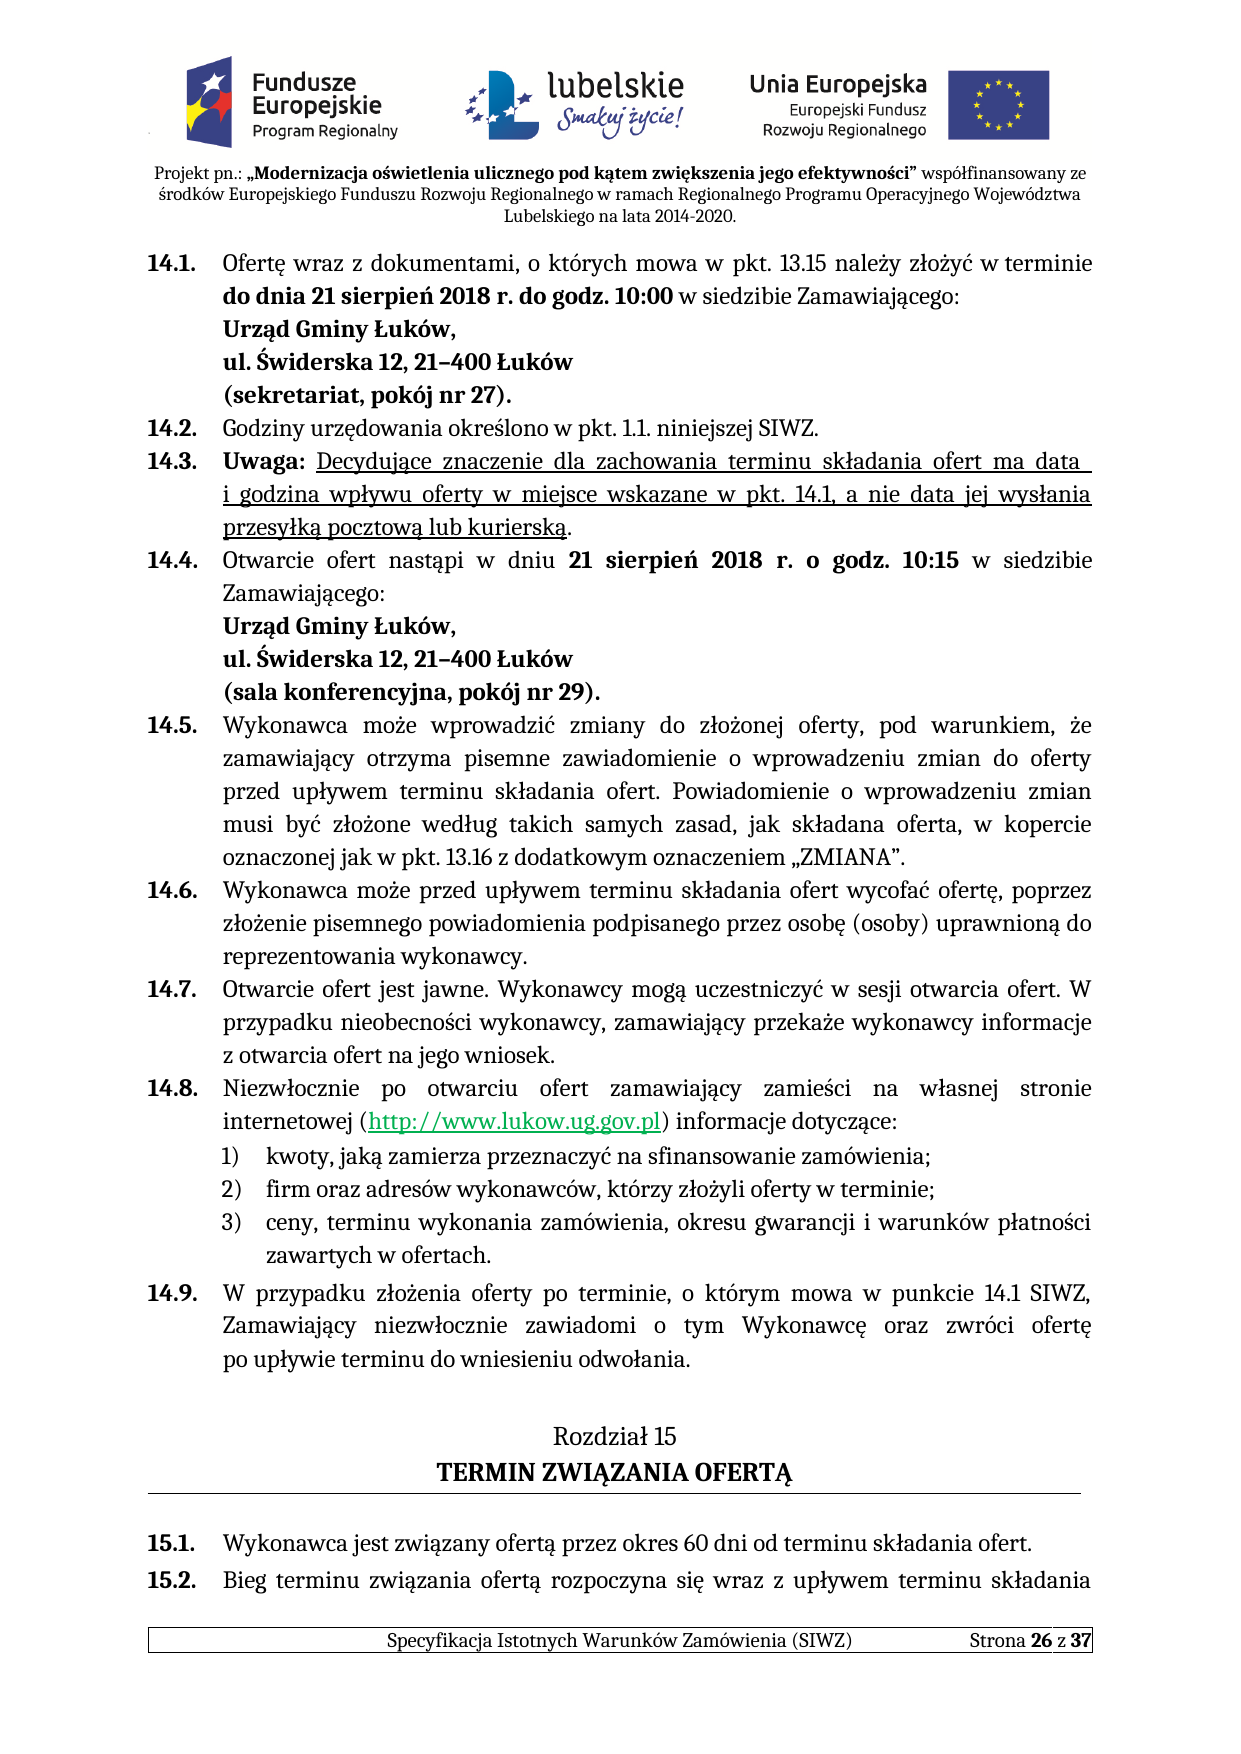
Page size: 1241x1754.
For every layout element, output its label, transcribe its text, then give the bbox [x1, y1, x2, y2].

list W przypadku złożenia oferty po terminie, o którym mowa w punkcie 14.1 SIWZ, Zamawiający niezwłocznie zawiadomi o tym Wykonawcę oraz zwróci ofertę po upływie terminu do wniesieniu odwołania. [148, 1278, 1093, 1373]
list Godziny urzędowania określono w pkt. 1.1. niniejszej SIWZ. [148, 414, 1093, 442]
list Otwarcie ofert jest jawne. Wykonawcy mogą uczestniczyć w sesji otwarcia ofert. W przypadku nieobecności wykonawcy, zamawiający przekaże wykonawcy informacje z otwarcia ofert na jego wniosek. [148, 975, 1093, 1070]
list Uwaga: Decydujące znaczenie dla zachowania terminu składania ofert ma data i godzina wpływu oferty w miejsce wskazane w pkt. 14.1, a nie data jej wysłania przesyłką pocztową lub kurierską. [148, 447, 1093, 541]
list Wykonawca jest związany ofertą przez okres 60 dni od terminu składania ofert. [148, 1529, 1093, 1557]
list Wykonawca może przed upływem terminu składania ofert wycofać ofertę, poprzez złożenie pisemnego powiadomienia podpisanego przez osobę (osoby) uprawnioną do reprezentowania wykonawcy. [148, 876, 1093, 971]
text Urząd Gminy Łuków, [223, 612, 1093, 641]
list Ofertę wraz z dokumentami, o których mowa w pkt. 13.15 należy złożyć w terminie do dnia 21 sierpień 2018 r. do godz. 10:00 w siedzibie Zamawiającego: [148, 248, 1093, 310]
table_header Rozdział 15 TERMIN ZWIĄZANIA OFERTĄ [148, 1421, 1081, 1493]
list kwoty, jaką zamierza przeznaczyć na sfinansowanie zamówienia; [221, 1142, 1093, 1171]
list Niezwłocznie po otwarciu ofert zamawiający zamieści na własnej stronie internetowej (http://www.lukow.ug.gov.pl) informacje dotyczące: [148, 1074, 1093, 1136]
picture [147, 33, 1092, 163]
text (sala konferencyjna, pokój nr 29). [223, 678, 1093, 707]
list ceny, terminu wykonania zamówienia, okresu gwarancji i warunków płatności zawartych w ofertach. [221, 1208, 1093, 1270]
list Wykonawca może wprowadzić zmiany do złożonej oferty, pod warunkiem, że zamawiający otrzyma pisemne zawiadomienie o wprowadzeniu zmian do oferty przed upływem terminu składania ofert. Powiadomienie o wprowadzeniu zmian musi być złożone według takich samych zasad, jak składana oferta, w kopercie oznaczonej jak w pkt. 13.16 z dodatkowym oznaczeniem „ZMIANA”. [148, 711, 1093, 872]
list Otwarcie ofert nastąpi w dniu 21 sierpień 2018 r. o godz. 10:15 w siedzibie Zamawiającego: [148, 546, 1093, 607]
text Urząd Gminy Łuków, [223, 314, 1093, 343]
text ul. Świderska 12, 21–400 Łuków [223, 348, 1093, 376]
list Bieg terminu związania ofertą rozpoczyna się wraz z upływem terminu składania ofert. [148, 1566, 1093, 1595]
list firm oraz adresów wykonawców, którzy złożyli oferty w terminie; [221, 1175, 1093, 1204]
text ul. Świderska 12, 21–400 Łuków [223, 645, 1093, 673]
text (sekretariat, pokój nr 27). [223, 381, 1093, 409]
